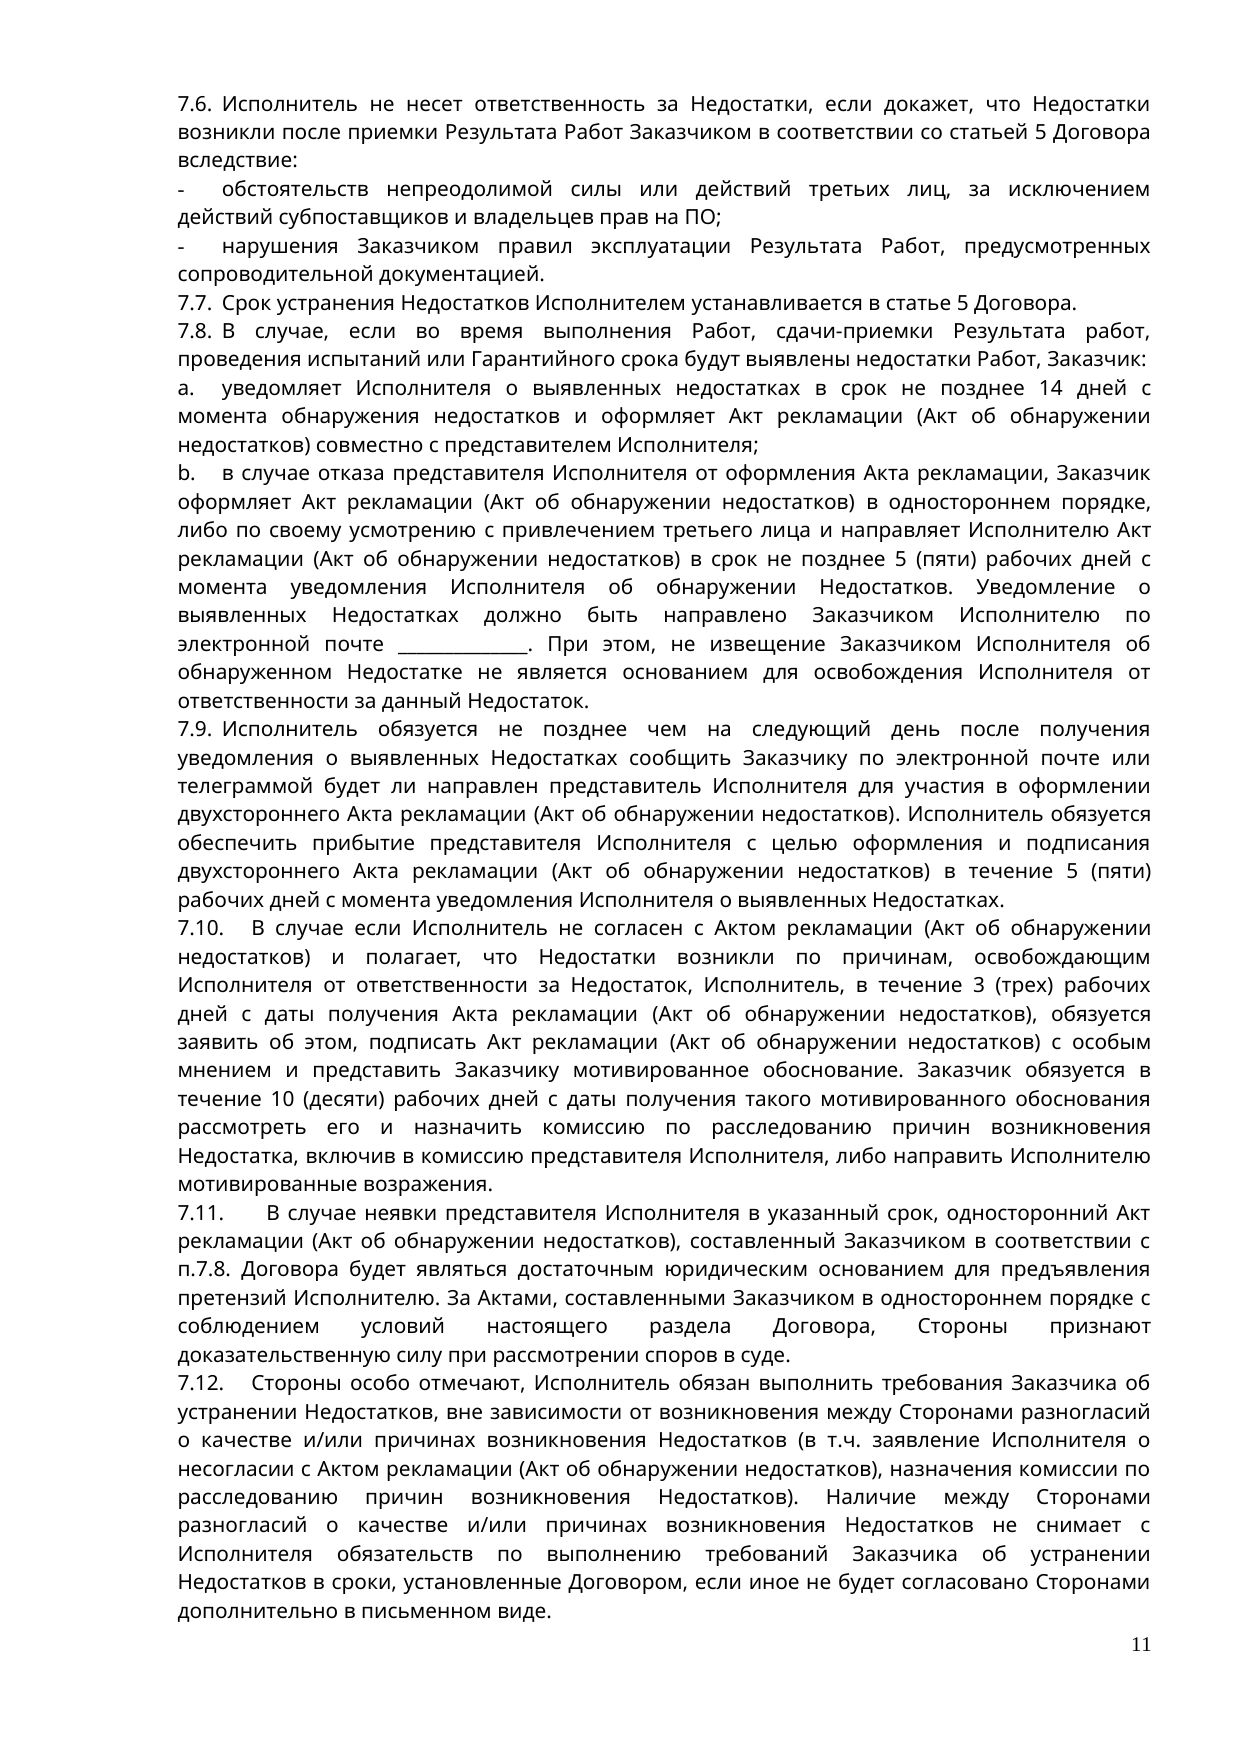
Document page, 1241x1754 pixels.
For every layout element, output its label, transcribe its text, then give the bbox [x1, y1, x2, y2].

list уведомляет Исполнителя о выявленных недостатках в срок не позднее 14 дней с момента обнаружения недостатков и оформляет Акт рекламации (Акт об обнаружении недостатков) совместно с представителем Исполнителя; [177, 373, 1152, 458]
list В случае, если во время выполнения Работ, сдачи-приемки Результата работ, проведения испытаний или Гарантийного срока будут выявлены недостатки Работ, Заказчик: [177, 316, 1152, 373]
list нарушения Заказчиком правил эксплуатации Результата Работ, предусмотренных сопроводительной документацией. [177, 231, 1152, 288]
list обстоятельств непреодолимой силы или действий третьих лиц, за исключением действий субпоставщиков и владельцев прав на ПО; [177, 174, 1152, 231]
list Срок устранения Недостатков Исполнителем устанавливается в статье 5 Договора. [177, 288, 1152, 316]
list Исполнитель не несет ответственность за Недостатки, если докажет, что Недостатки возникли после приемки Результата Работ Заказчиком в соответствии со статьей 5 Договора вследствие: [177, 89, 1152, 174]
list В случае если Исполнитель не согласен с Актом рекламации (Акт об обнаружении недостатков) и полагает, что Недостатки возникли по причинам, освобождающим Исполнителя от ответственности за Недостаток, Исполнитель, в течение 3 (трех) рабочих дней с даты получения Акта рекламации (Акт об обнаружении недостатков), обязуется заявить об этом, подписать Акт рекламации (Акт об обнаружении недостатков) с особым мнением и представить Заказчику мотивированное обоснование. Заказчик обязуется в течение 10 (десяти) рабочих дней с даты получения такого мотивированного обоснования рассмотреть его и назначить комиссию по расследованию причин возникновения Недостатка, включив в комиссию представителя Исполнителя, либо направить Исполнителю мотивированные возражения. [177, 913, 1152, 1198]
list В случае неявки представителя Исполнителя в указанный срок, односторонний Акт рекламации (Акт об обнаружении недостатков), составленный Заказчиком в соответствии с п.7.8. Договора будет являться достаточным юридическим основанием для предъявления претензий Исполнителю. За Актами, составленными Заказчиком в одностороннем порядке с соблюдением условий настоящего раздела Договора, Стороны признают доказательственную силу при рассмотрении споров в суде. [177, 1198, 1152, 1368]
list Стороны особо отмечают, Исполнитель обязан выполнить требования Заказчика об устранении Недостатков, вне зависимости от возникновения между Сторонами разногласий о качестве и/или причинах возникновения Недостатков (в т.ч. заявление Исполнителя о несогласии с Актом рекламации (Акт об обнаружении недостатков), назначения комиссии по расследованию причин возникновения Недостатков). Наличие между Сторонами разногласий о качестве и/или причинах возникновения Недостатков не снимает с Исполнителя обязательств по выполнению требований Заказчика об устранении Недостатков в сроки, установленные Договором, если иное не будет согласовано Сторонами дополнительно в письменном виде. [177, 1368, 1152, 1624]
list Исполнитель обязуется не позднее чем на следующий день после получения уведомления о выявленных Недостатках сообщить Заказчику по электронной почте или телеграммой будет ли направлен представитель Исполнителя для участия в оформлении двухстороннего Акта рекламации (Акт об обнаружении недостатков). Исполнитель обязуется обеспечить прибытие представителя Исполнителя с целью оформления и подписания двухстороннего Акта рекламации (Акт об обнаружении недостатков) в течение 5 (пяти) рабочих дней с момента уведомления Исполнителя о выявленных Недостатках. [177, 714, 1152, 913]
list в случае отказа представителя Исполнителя от оформления Акта рекламации, Заказчик оформляет Акт рекламации (Акт об обнаружении недостатков) в одностороннем порядке, либо по своему усмотрению с привлечением третьего лица и направляет Исполнителю Акт рекламации (Акт об обнаружении недостатков) в срок не позднее 5 (пяти) рабочих дней с момента уведомления Исполнителя об обнаружении Недостатков. Уведомление о выявленных Недостатках должно быть направлено Заказчиком Исполнителю по электронной почте ______________. При этом, не извещение Заказчиком Исполнителя об обнаруженном Недостатке не является основанием для освобождения Исполнителя от ответственности за данный Недостаток. [177, 458, 1152, 714]
